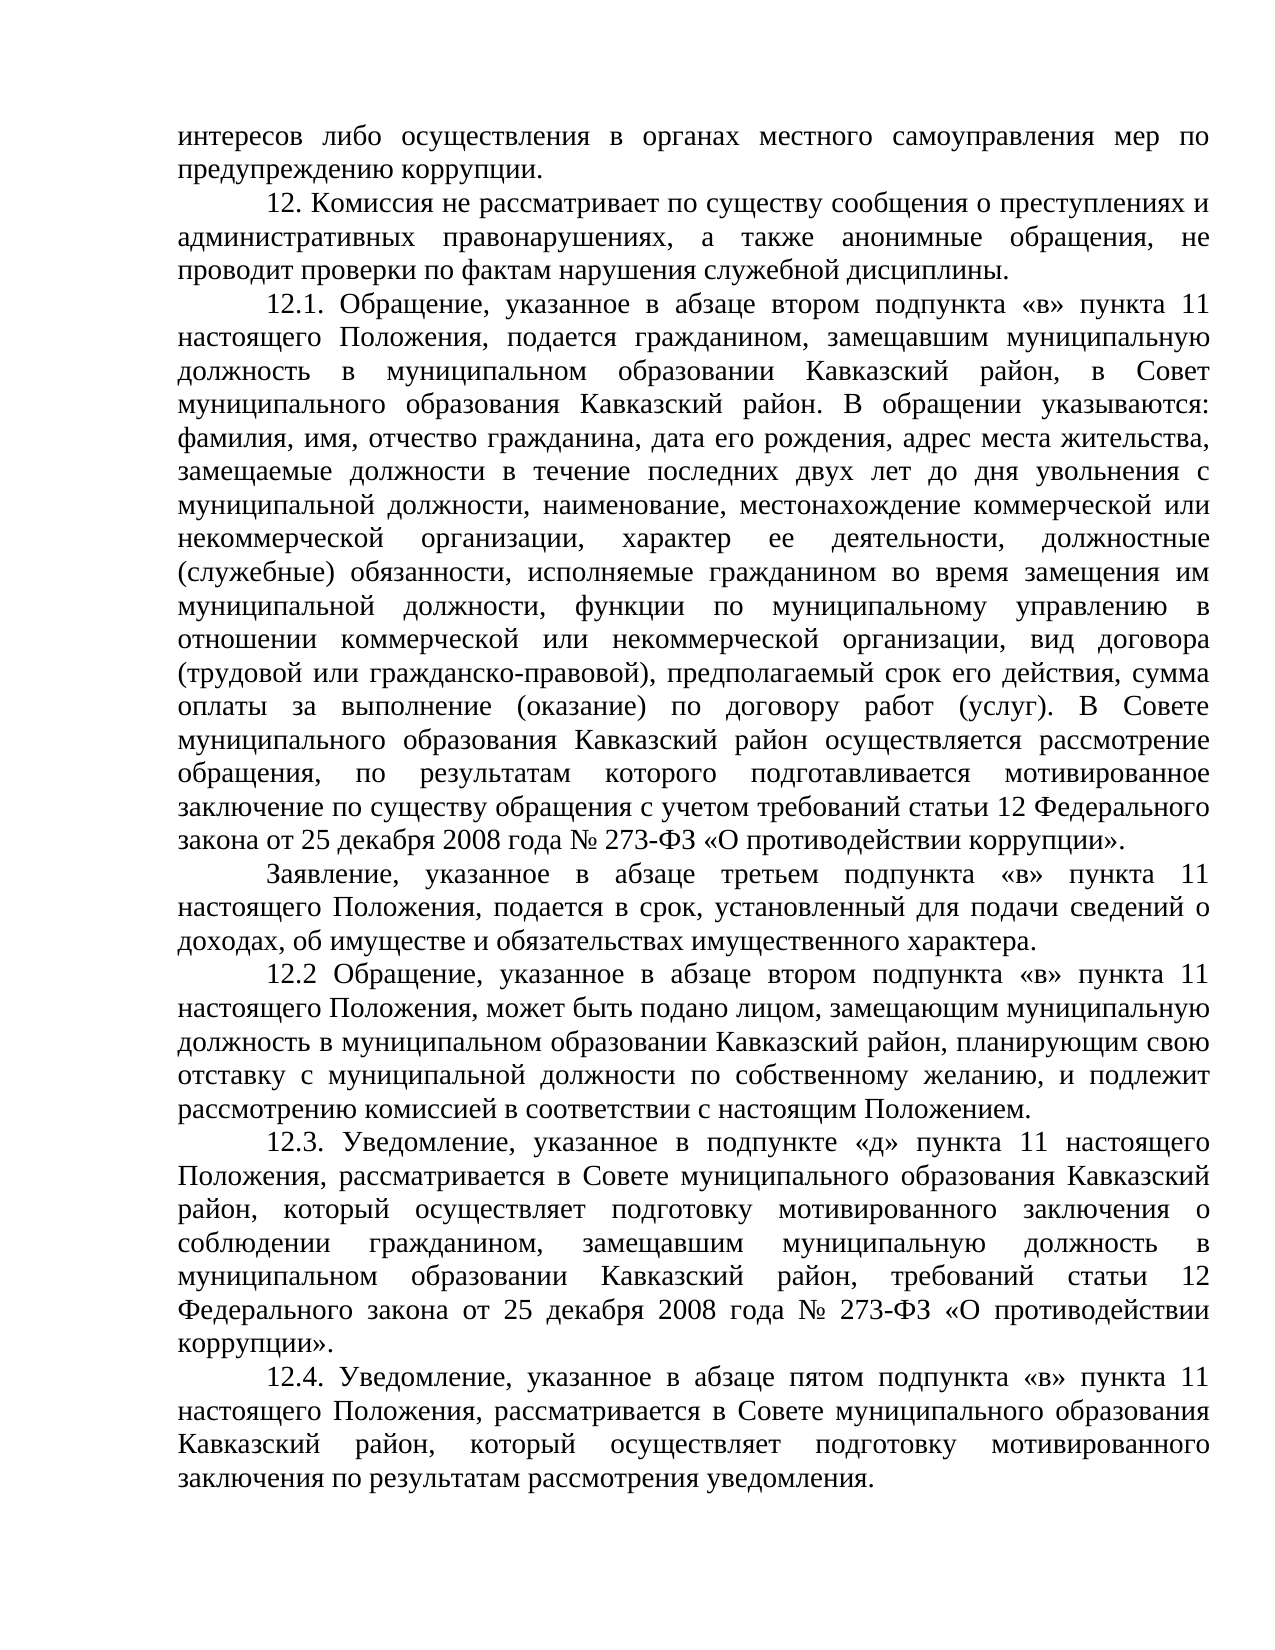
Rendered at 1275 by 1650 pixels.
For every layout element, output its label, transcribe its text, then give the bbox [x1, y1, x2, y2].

text Заявление, указанное в абзаце третьем подпункта «в» пункта 11 настоящего Положения, подается в срок, установленный для подачи сведений о доходах, об имуществе и обязательствах имущественного характера. [177, 856, 1211, 957]
text 12. Комиссия не рассматривает по существу сообщения о преступлениях и административных правонарушениях, а также анонимные обращения, не проводит проверки по фактам нарушения служебной дисциплины. [177, 185, 1211, 286]
text 12.3. Уведомление, указанное в подпункте «д» пункта 11 настоящего Положения, рассматривается в Совете муниципального образования Кавказский район, который осуществляет подготовку мотивированного заключения о соблюдении гражданином, замещавшим муниципальную должность в муниципальном образовании Кавказский район, требований статьи 12 Федерального закона от 25 декабря 2008 года № 273-ФЗ «О противодействии коррупции». [177, 1124, 1211, 1359]
text 12.2 Обращение, указанное в абзаце втором подпункта «в» пункта 11 настоящего Положения, может быть подано лицом, замещающим муниципальную должность в муниципальном образовании Кавказский район, планирующим свою отставку с муниципальной должности по собственному желанию, и подлежит рассмотрению комиссией в соответствии с настоящим Положением. [177, 957, 1211, 1124]
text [177, 118, 1211, 185]
text 12.4. Уведомление, указанное в абзаце пятом подпункта «в» пункта 11 настоящего Положения, рассматривается в Совете муниципального образования Кавказский район, который осуществляет подготовку мотивированного заключения по результатам рассмотрения уведомления. [177, 1359, 1211, 1493]
text 12.1. Обращение, указанное в абзаце втором подпункта «в» пункта 11 настоящего Положения, подается гражданином, замещавшим муниципальную должность в муниципальном образовании Кавказский район, в Совет муниципального образования Кавказский район. В обращении указываются: фамилия, имя, отчество гражданина, дата его рождения, адрес места жительства, замещаемые должности в течение последних двух лет до дня увольнения с муниципальной должности, наименование, местонахождение коммерческой или некоммерческой организации, характер ее деятельности, должностные (служебные) обязанности, исполняемые гражданином во время замещения им муниципальной должности, функции по муниципальному управлению в отношении коммерческой или некоммерческой организации, вид договора (трудовой или гражданско-правовой), предполагаемый срок его действия, сумма оплаты за выполнение (оказание) по договору работ (услуг). В Совете муниципального образования Кавказский район осуществляется рассмотрение обращения, по результатам которого подготавливается мотивированное заключение по существу обращения с учетом требований статьи 12 Федерального закона от 25 декабря 2008 года № 273-ФЗ «О противодействии коррупции». [177, 286, 1211, 856]
